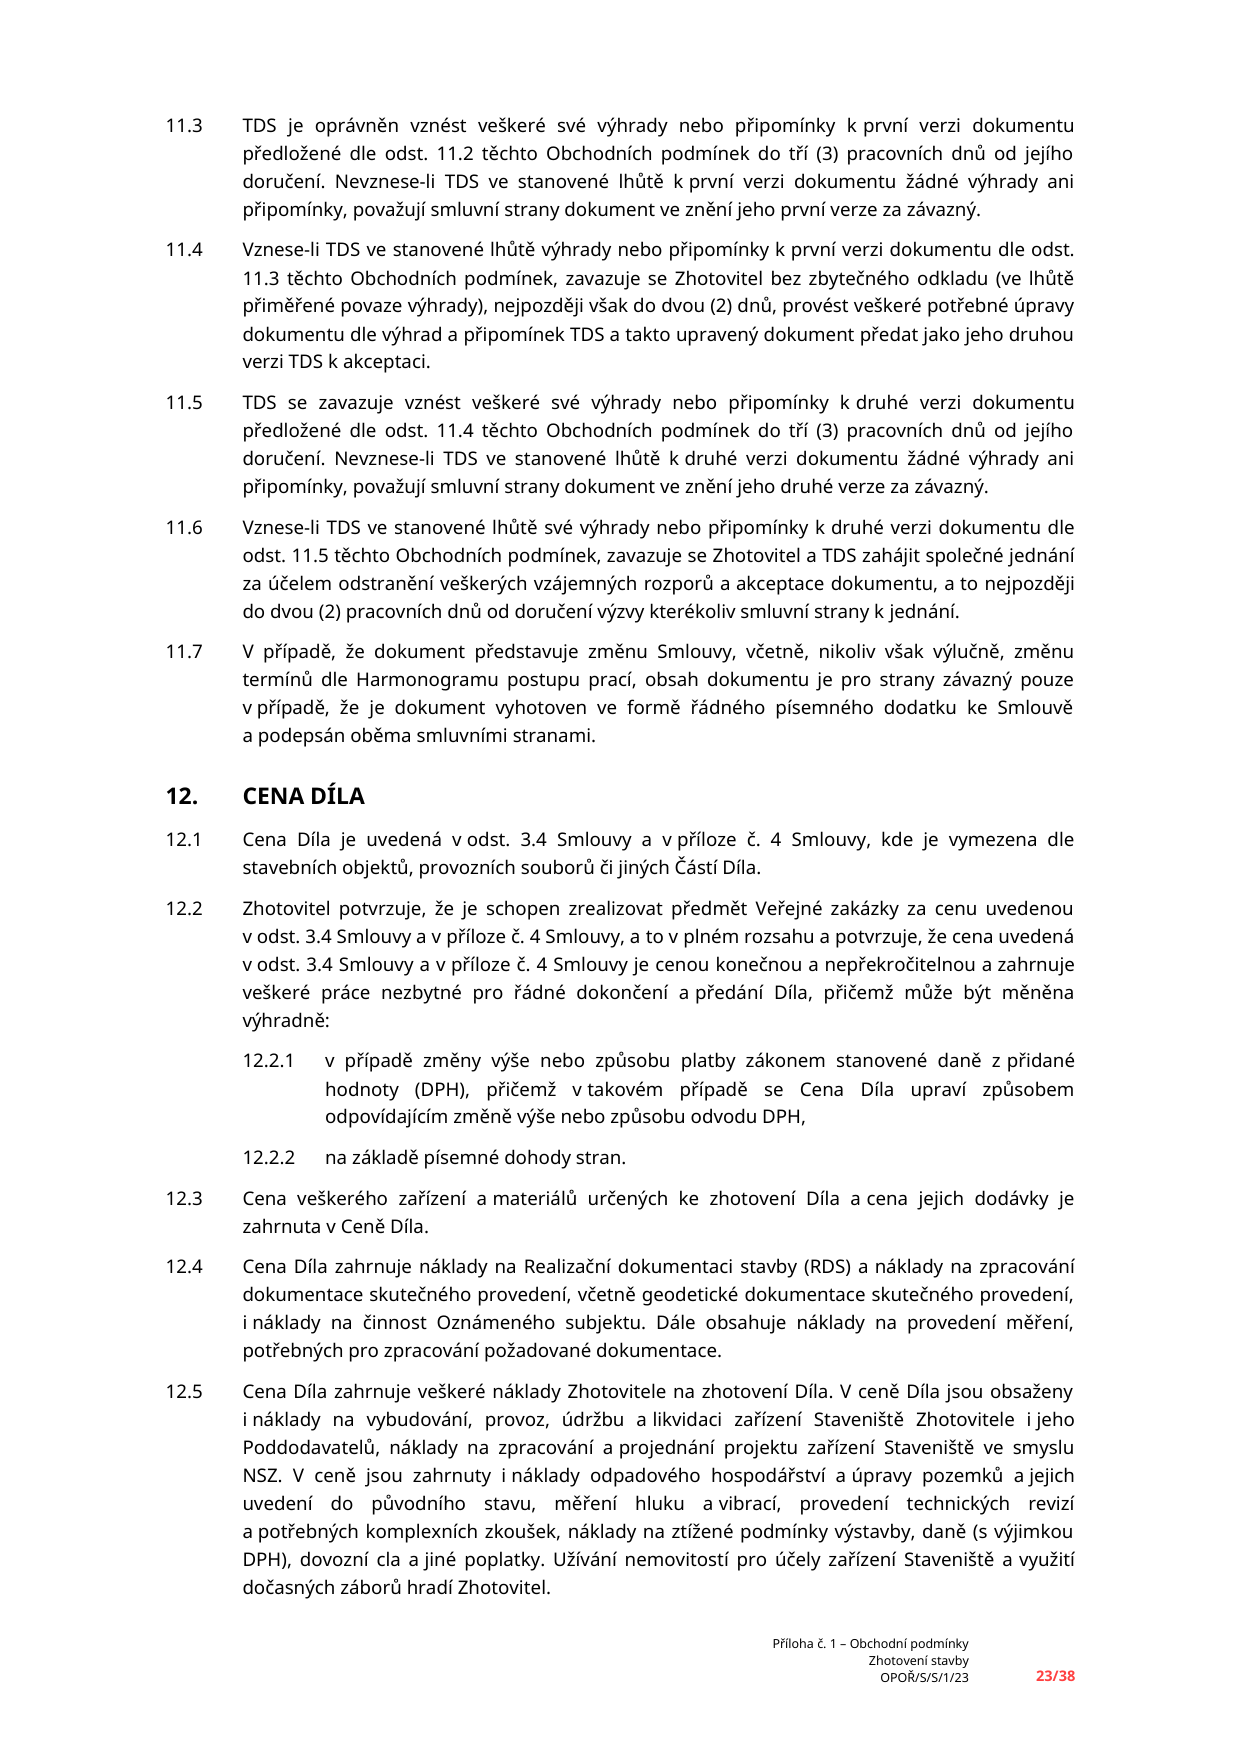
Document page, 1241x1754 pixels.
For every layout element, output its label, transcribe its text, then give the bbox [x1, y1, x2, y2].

text Vznese-li TDS ve stanovené lhůtě výhrady nebo připomínky k první verzi dokumentu dle odst. 11.3 těchto Obchodních podmínek, zavazuje se Zhotovitel bez zbytečného odkladu (ve lhůtě přiměřené povaze výhrady), nejpozději však do dvou (2) dnů, provést veškeré potřebné úpravy dokumentu dle výhrad a připomínek TDS a takto upravený dokument předat jako jeho druhou verzi TDS k akceptaci. [165, 237, 1075, 374]
text Cena Díla zahrnuje náklady na Realizační dokumentaci stavby (RDS) a náklady na zpracování dokumentace skutečného provedení, včetně geodetické dokumentace skutečného provedení, i náklady na činnost Oznámeného subjektu. Dále obsahuje náklady na provedení měření, potřebných pro zpracování požadované dokumentace. [165, 1253, 1075, 1363]
text Vznese-li TDS ve stanovené lhůtě své výhrady nebo připomínky k druhé verzi dokumentu dle odst. 11.5 těchto Obchodních podmínek, zavazuje se Zhotovitel a TDS zahájit společné jednání za účelem odstranění veškerých vzájemných rozporů a akceptace dokumentu, a to nejpozději do dvou (2) pracovních dnů od doručení výzvy kterékoliv smluvní strany k jednání. [165, 514, 1075, 623]
text Cena Díla zahrnuje veškeré náklady Zhotovitele na zhotovení Díla. V ceně Díla jsou obsaženy i náklady na vybudování, provoz, údržbu a likvidaci zařízení Staveniště Zhotovitele i jeho Poddodavatelů, náklady na zpracování a projednání projektu zařízení Staveniště ve smyslu NSZ. V ceně jsou zahrnuty i náklady odpadového hospodářství a úpravy pozemků a jejich uvedení do původního stavu, měření hluku a vibrací, provedení technických revizí a potřebných komplexních zkoušek, náklady na ztížené podmínky výstavby, daně (s výjimkou DPH), dovozní cla a jiné poplatky. Užívání nemovitostí pro účely zařízení Staveniště a využití dočasných záborů hradí Zhotovitel. [165, 1378, 1075, 1600]
text TDS je oprávněn vznést veškeré své výhrady nebo připomínky k první verzi dokumentu předložené dle odst. 11.2 těchto Obchodních podmínek do tří (3) pracovních dnů od jejího doručení. Nevznese-li TDS ve stanovené lhůtě k první verzi dokumentu žádné výhrady ani připomínky, považují smluvní strany dokument ve znění jeho první verze za závazný. [165, 112, 1075, 222]
text CENA DÍLA [165, 780, 1075, 811]
text V případě, že dokument představuje změnu Smlouvy, včetně, nikoliv však výlučně, změnu termínů dle Harmonogramu postupu prací, obsah dokumentu je pro strany závazný pouze v případě, že je dokument vyhotoven ve formě řádného písemného dodatku ke Smlouvě a podepsán oběma smluvními stranami. [165, 638, 1075, 748]
text Cena veškerého zařízení a materiálů určených ke zhotovení Díla a cena jejich dodávky je zahrnuta v Ceně Díla. [165, 1185, 1075, 1238]
text Zhotovitel potvrzuje, že je schopen zrealizovat předmět Veřejné zakázky za cenu uvedenou v odst. 3.4 Smlouvy a v příloze č. 4 Smlouvy, a to v plném rozsahu a potvrzuje, že cena uvedená v odst. 3.4 Smlouvy a v příloze č. 4 Smlouvy je cenou konečnou a nepřekročitelnou a zahrnuje veškeré práce nezbytné pro řádné dokončení a předání Díla, přičemž může být měněna výhradně: [165, 895, 1075, 1033]
text na základě písemné dohody stran. [242, 1144, 1075, 1170]
text v případě změny výše nebo způsobu platby zákonem stanovené daně z přidané hodnoty (DPH), přičemž v takovém případě se Cena Díla upraví způsobem odpovídajícím změně výše nebo způsobu odvodu DPH, [242, 1048, 1075, 1129]
text Cena Díla je uvedená v odst. 3.4 Smlouvy a v příloze č. 4 Smlouvy, kde je vymezena dle stavebních objektů, provozních souborů či jiných Částí Díla. [165, 827, 1075, 880]
text TDS se zavazuje vznést veškeré své výhrady nebo připomínky k druhé verzi dokumentu předložené dle odst. 11.4 těchto Obchodních podmínek do tří (3) pracovních dnů od jejího doručení. Nevznese-li TDS ve stanovené lhůtě k druhé verzi dokumentu žádné výhrady ani připomínky, považují smluvní strany dokument ve znění jeho druhé verze za závazný. [165, 389, 1075, 499]
